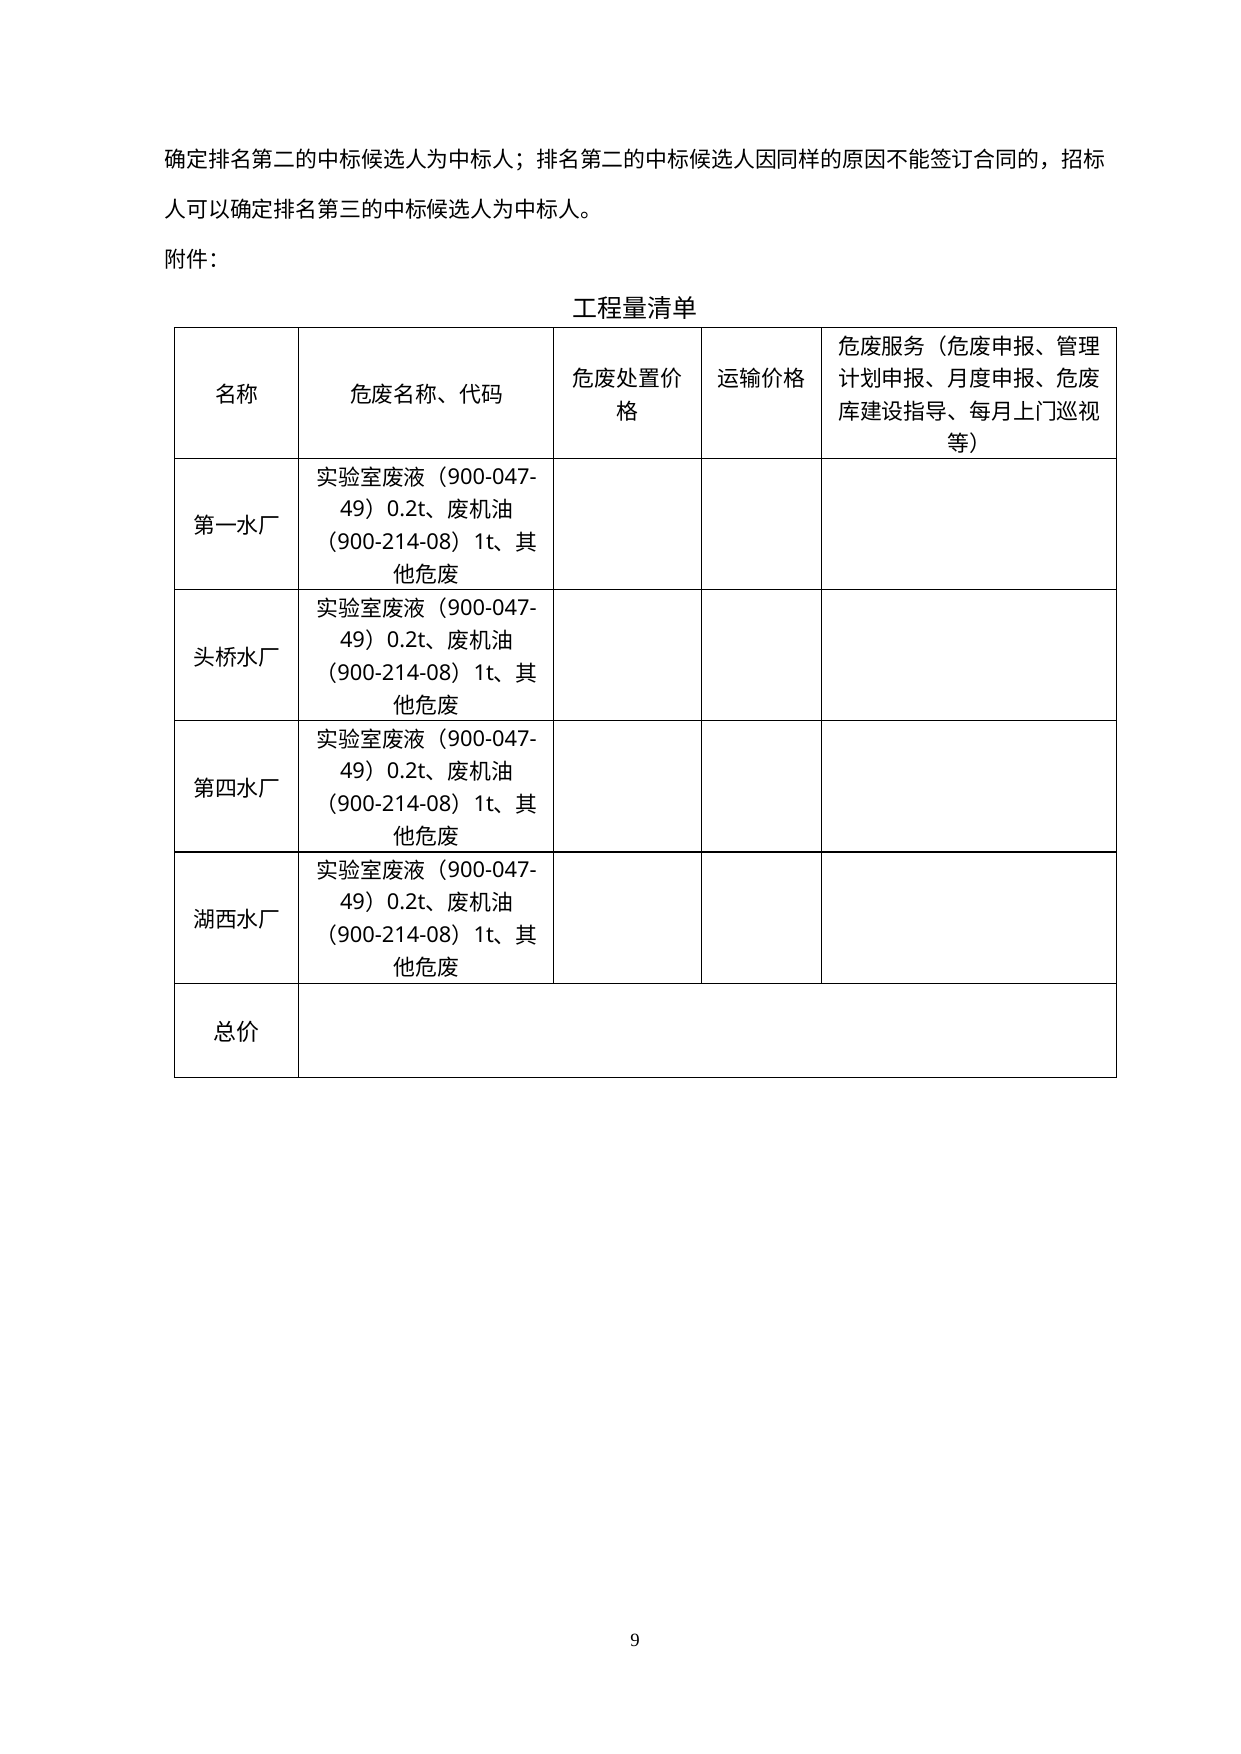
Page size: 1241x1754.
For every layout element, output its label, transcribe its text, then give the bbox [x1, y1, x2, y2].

table_cell 实验室废液（900-047-49）0.2t、废机油（900-214-08）1t、其他危废 [299, 721, 553, 851]
table_header 危废处置价格 [554, 328, 701, 458]
table_cell [702, 853, 821, 982]
table_cell [822, 459, 1116, 589]
table_cell [554, 853, 701, 982]
text 工程量清单 [164, 277, 1106, 327]
table_cell 第四水厂 [175, 721, 298, 851]
table_header 运输价格 [702, 328, 821, 458]
text 附件： [164, 227, 1106, 277]
table_cell [822, 590, 1116, 720]
table_cell 头桥水厂 [175, 590, 298, 720]
table_cell [554, 459, 701, 589]
table_cell [822, 853, 1116, 982]
table_cell 湖西水厂 [175, 853, 298, 982]
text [164, 127, 1106, 227]
table_cell [702, 721, 821, 851]
table_cell 第一水厂 [175, 459, 298, 589]
table_cell 实验室废液（900-047-49）0.2t、废机油（900-214-08）1t、其他危废 [299, 459, 553, 589]
table_cell [702, 459, 821, 589]
table_cell 实验室废液（900-047-49）0.2t、废机油（900-214-08）1t、其他危废 [299, 853, 553, 982]
table_cell [554, 590, 701, 720]
table_header 危废名称、代码 [299, 328, 553, 458]
table_cell 实验室废液（900-047-49）0.2t、废机油（900-214-08）1t、其他危废 [299, 590, 553, 720]
table_cell 总价 [175, 984, 298, 1077]
table_cell [702, 590, 821, 720]
table_cell [554, 721, 701, 851]
table_header 危废服务（危废申报、管理计划申报、月度申报、危废库建设指导、每月上门巡视等） [822, 328, 1116, 458]
table_cell [299, 984, 1116, 1077]
table_header 名称 [175, 328, 298, 458]
table_cell [822, 721, 1116, 851]
